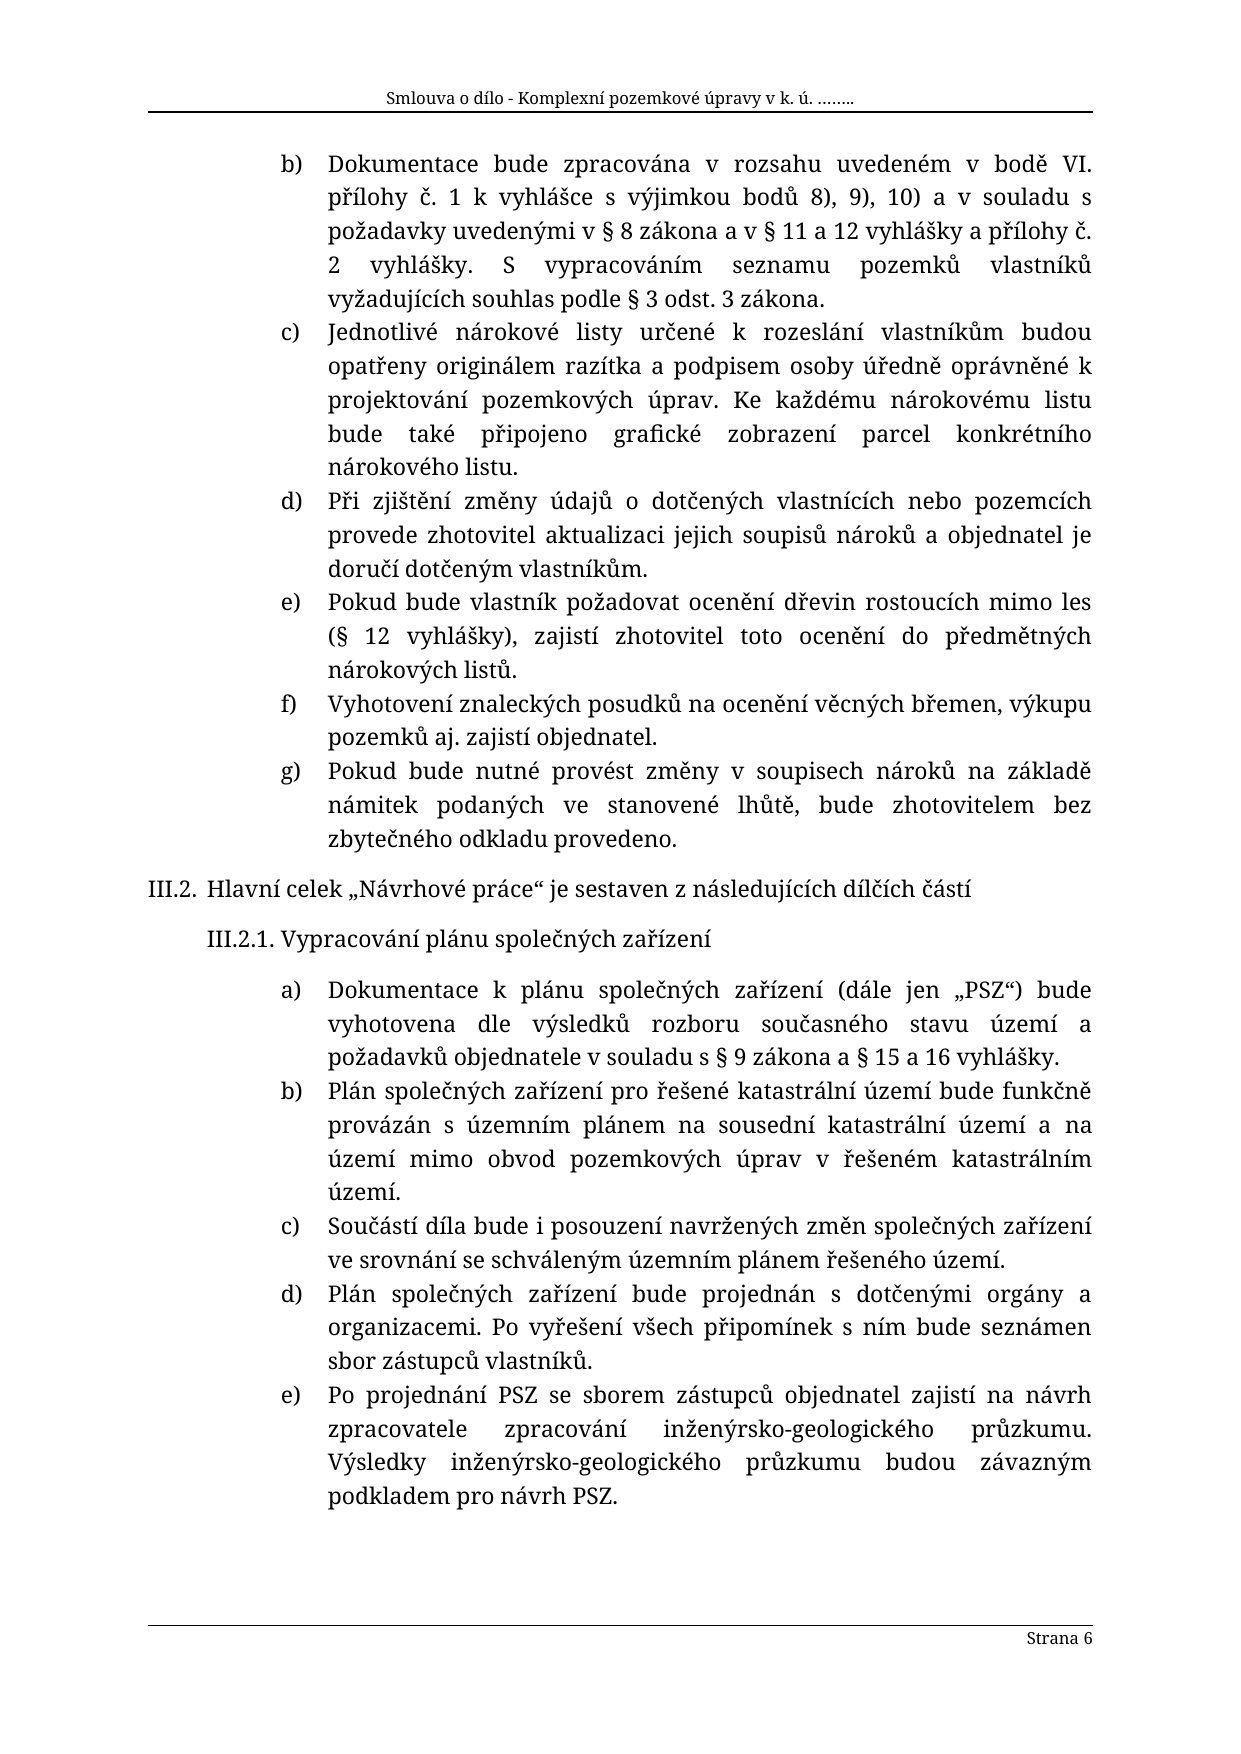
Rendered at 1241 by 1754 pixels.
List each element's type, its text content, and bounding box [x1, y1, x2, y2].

text Pokud bude vlastník požadovat ocenění dřevin rostoucích mimo les (§ 12 vyhlášky), zajistí zhotovitel toto ocenění do předmětných nárokových listů. [281, 586, 1093, 685]
text Jednotlivé nárokové listy určené k rozeslání vlastníkům budou opatřeny originálem razítka a podpisem osoby úředně oprávněné k projektování pozemkových úprav. Ke každému nárokovému listu bude také připojeno grafické zobrazení parcel konkrétního nárokového listu. [281, 316, 1093, 483]
text Vypracování plánu společných zařízení [207, 923, 1093, 955]
text Vyhotovení znaleckých posudků na ocenění věcných břemen, výkupu pozemků aj. zajistí objednatel. [281, 688, 1093, 753]
text Dokumentace k plánu společných zařízení (dále jen „PSZ“) bude vyhotovena dle výsledků rozboru současného stavu území a požadavků objednatele v souladu s § 9 zákona a § 15 a 16 vyhlášky. [281, 974, 1093, 1073]
text Plán společných zařízení pro řešené katastrální území bude funkčně provázán s územním plánem na sousední katastrální území a na území mimo obvod pozemkových úprav v řešeném katastrálním území. [281, 1075, 1093, 1208]
text Při zjištění změny údajů o dotčených vlastnících nebo pozemcích provede zhotovitel aktualizaci jejich soupisů nároků a objednatel je doručí dotčeným vlastníkům. [281, 485, 1093, 584]
text Dokumentace bude zpracována v rozsahu uvedeném v bodě VI. přílohy č. 1 k vyhlášce s výjimkou bodů 8), 9), 10) a v souladu s požadavky uvedenými v § 8 zákona a v § 11 a 12 vyhlášky a přílohy č. 2 vyhlášky. S vypracováním seznamu pozemků vlastníků vyžadujících souhlas podle § 3 odst. 3 zákona. [281, 148, 1093, 314]
list Hlavní celek „Návrhové práce“ je sestaven z následujících dílčích částí [148, 873, 1093, 904]
text Pokud bude nutné provést změny v soupisech nároků na základě námitek podaných ve stanovené lhůtě, bude zhotovitelem bez zbytečného odkladu provedeno. [281, 755, 1093, 854]
text Plán společných zařízení bude projednán s dotčenými orgány a organizacemi. Po vyřešení všech připomínek s ním bude seznámen sbor zástupců vlastníků. [281, 1278, 1093, 1376]
text Součástí díla bude i posouzení navržených změn společných zařízení ve srovnání se schváleným územním plánem řešeného území. [281, 1210, 1093, 1275]
text Po projednání PSZ se sborem zástupců objednatel zajistí na návrh zpracovatele zpracování inženýrsko-geologického průzkumu. Výsledky inženýrsko-geologického průzkumu budou závazným podkladem pro návrh PSZ. [281, 1379, 1093, 1511]
